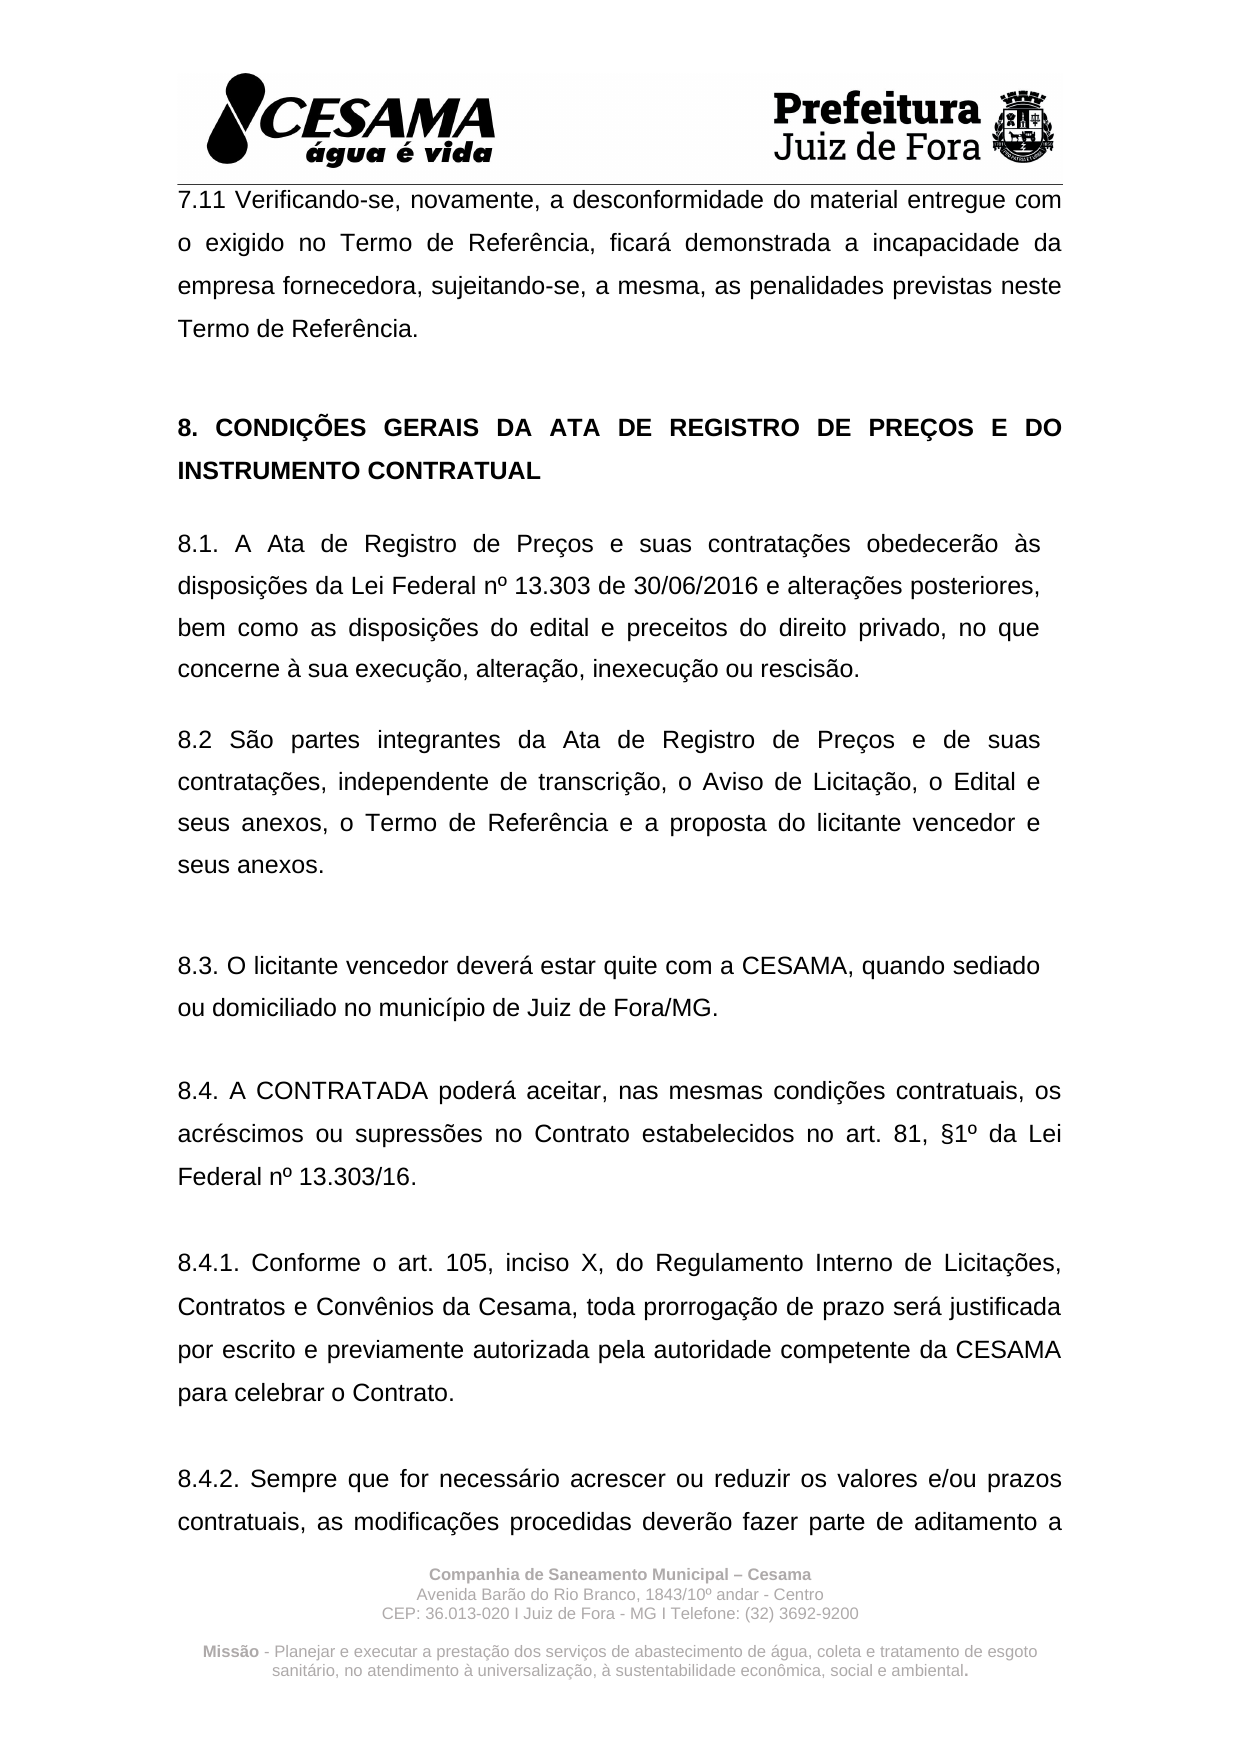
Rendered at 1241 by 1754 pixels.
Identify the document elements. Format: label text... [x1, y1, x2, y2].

text 8. CONDIÇÕES GERAIS DA ATA DE REGISTRO DE PREÇOS E DO INSTRUMENTO CONTRATUAL [177, 413, 1063, 485]
text 8.1. A Ata de Registro de Preços e suas contratações obedecerão às disposições da Lei Federal nº 13.303 de 30/06/2016 e alterações posteriores, bem como as disposições do edital e preceitos do direito privado, no que concerne à sua execução, alteração, inexecução ou rescisão. [177, 529, 1042, 683]
text 7.11 Verificando-se, novamente, a desconformidade do material entregue com o exigido no Termo de Referência, ficará demonstrada a incapacidade da empresa fornecedora, sujeitando-se, a mesma, as penalidades previstas neste Termo de Referência. [177, 185, 1063, 343]
picture [177, 73, 1063, 185]
text 8.4. A CONTRATADA poderá aceitar, nas mesmas condições contratuais, os acréscimos ou supressões no Contrato estabelecidos no art. 81, §1º da Lei Federal nº 13.303/16. [177, 1076, 1063, 1191]
text 8.3. O licitante vencedor deverá estar quite com a CESAMA, quando sediado ou domiciliado no município de Juiz de Fora/MG. [177, 951, 1042, 1021]
text 8.4.1. Conforme o art. 105, inciso X, do Regulamento Interno de Licitações, Contratos e Convênios da Cesama, toda prorrogação de prazo será justificada por escrito e previamente autorizada pela autoridade competente da CESAMA para celebrar o Contrato. [177, 1248, 1063, 1406]
text 8.2 São partes integrantes da Ata de Registro de Preços e de suas contratações, independente de transcrição, o Aviso de Licitação, o Edital e seus anexos, o Termo de Referência e a proposta do licitante vencedor e seus anexos. [177, 725, 1042, 879]
